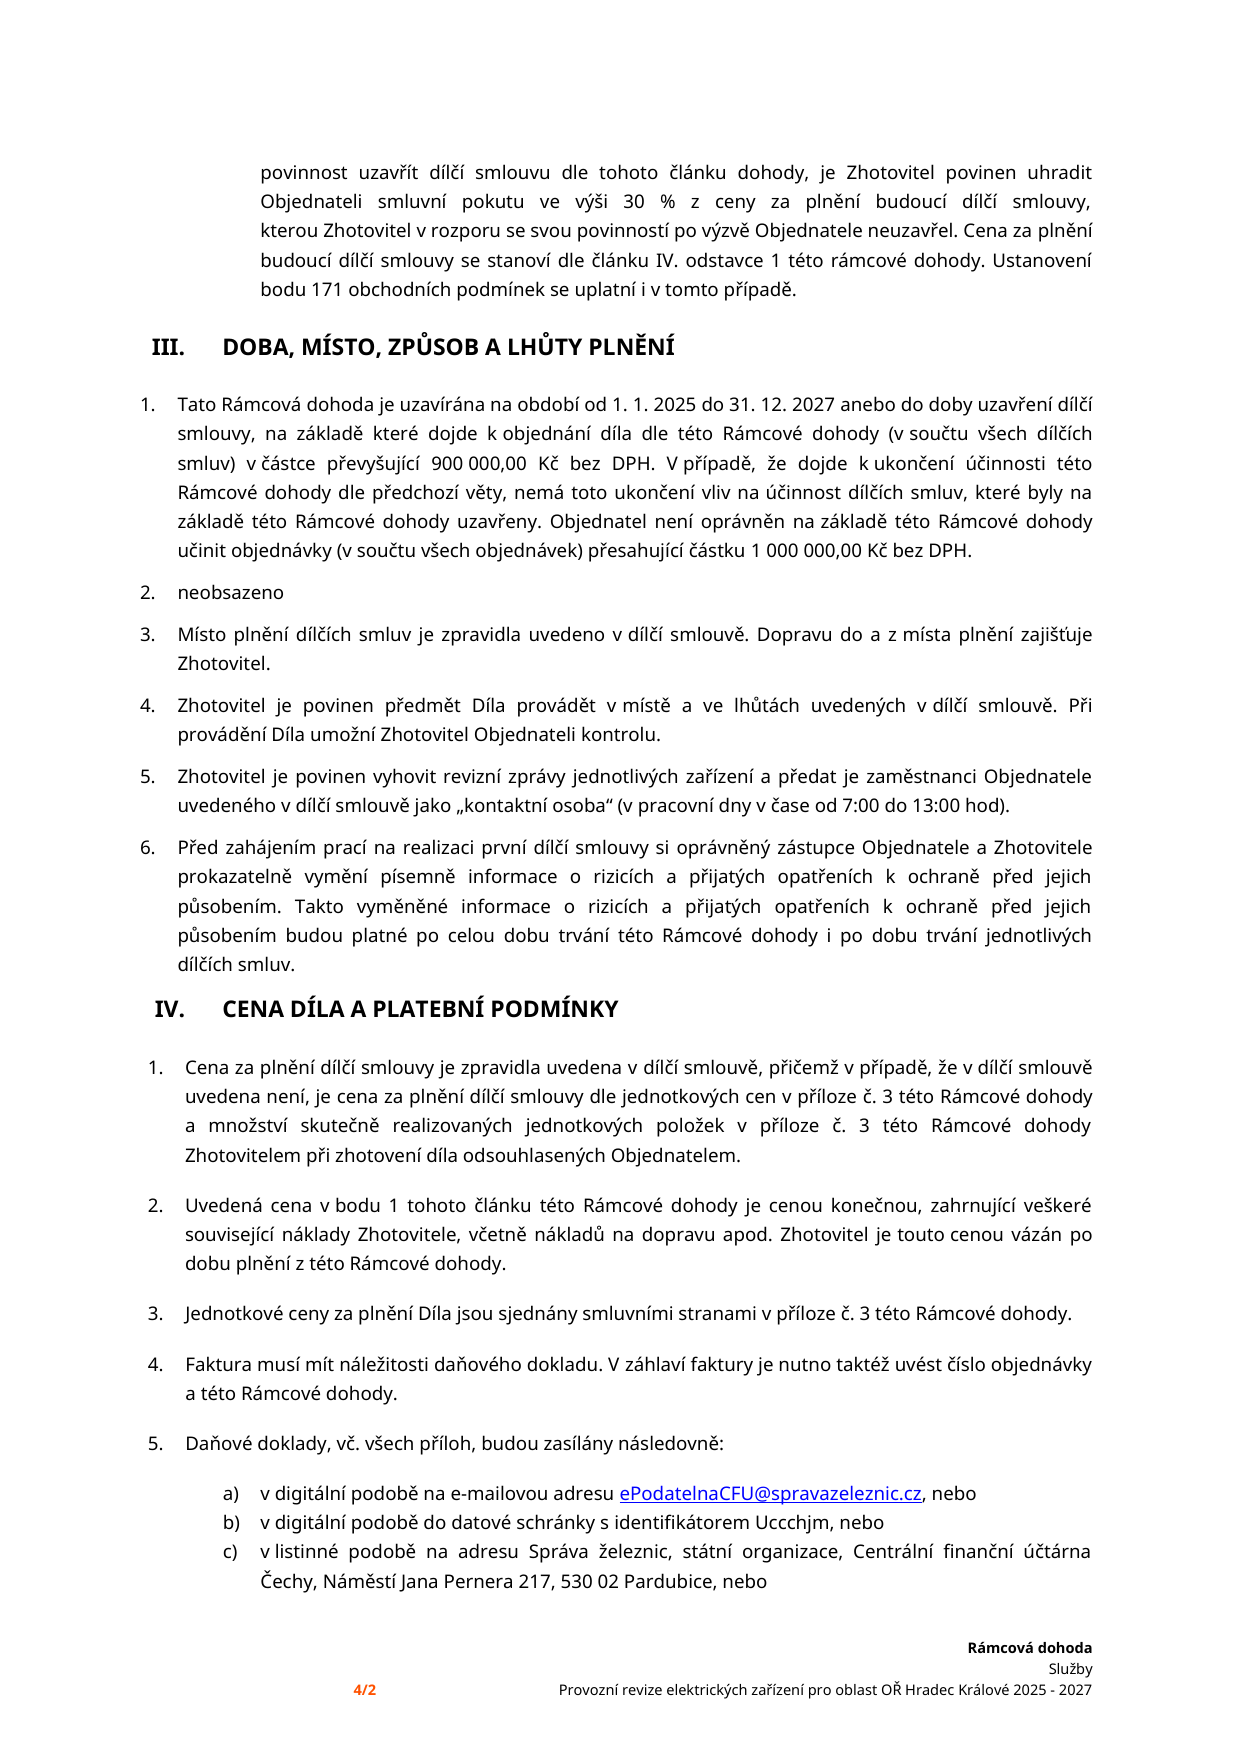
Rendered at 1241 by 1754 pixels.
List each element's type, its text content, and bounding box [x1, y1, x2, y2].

text Místo plnění dílčích smluv je zpravidla uvedeno v dílčí smlouvě. Dopravu do a z místa plnění zajišťuje Zhotovitel. [140, 621, 1093, 676]
text Před zahájením prací na realizaci první dílčí smlouvy si oprávněný zástupce Objednatele a Zhotovitele prokazatelně vymění písemně informace o rizicích a přijatých opatřeních k ochraně před jejich působením. Takto vyměněné informace o rizicích a přijatých opatřeních k ochraně před jejich působením budou platné po celou dobu trvání této Rámcové dohody i po dobu trvání jednotlivých dílčích smluv. [140, 834, 1093, 977]
text Zhotovitel je povinen vyhovit revizní zprávy jednotlivých zařízení a předat je zaměstnanci Objednatele uvedeného v dílčí smlouvě jako „kontaktní osoba“ (v pracovní dny v čase od 7:00 do 13:00 hod). [140, 763, 1093, 818]
text neobsazeno [140, 579, 1093, 605]
text Zhotovitel je povinen předmět Díla provádět v místě a ve lhůtách uvedených v dílčí smlouvě. Při provádění Díla umožní Zhotovitel Objednateli kontrolu. [140, 692, 1093, 747]
list Faktura musí mít náležitosti daňového dokladu. V záhlaví faktury je nutno taktéž uvést číslo objednávky a této Rámcové dohody. [148, 1351, 1093, 1406]
list v listinné podobě na adresu Správa železnic, státní organizace, Centrální finanční účtárna Čechy, Náměstí Jana Pernera 217, 530 02 Pardubice, nebo [223, 1539, 1093, 1594]
list Cena za plnění dílčí smlouvy je zpravidla uvedena v dílčí smlouvě, přičemž v případě, že v dílčí smlouvě uvedena není, je cena za plnění dílčí smlouvy dle jednotkových cen v příloze č. 3 této Rámcové dohody a množství skutečně realizovaných jednotkových položek v příloze č. 3 této Rámcové dohody Zhotovitelem při zhotovení díla odsouhlasených Objednatelem. [148, 1054, 1093, 1167]
list v digitální podobě na e-mailovou adresu ePodatelnaCFU@spravazeleznic.cz, nebo [223, 1480, 1093, 1506]
list v digitální podobě do datové schránky s identifikátorem Uccchjm, nebo [223, 1509, 1093, 1535]
list Uvedená cena v bodu 1 tohoto článku této Rámcové dohody je cenou konečnou, zahrnující veškeré související náklady Zhotovitele, včetně nákladů na dopravu apod. Zhotovitel je touto cenou vázán po dobu plnění z této Rámcové dohody. [148, 1192, 1093, 1276]
list DOBA, MÍSTO, ZPŮSOB A LHŮTY PLNĚNÍ [185, 330, 1093, 362]
list Tato Rámcová dohoda je uzavírána na období od 1. 1. 2025 do 31. 12. 2027 anebo do doby uzavření dílčí smlouvy, na základě které dojde k objednání díla dle této Rámcové dohody (v součtu všech dílčích smluv) v částce převyšující 900 000,00 Kč bez DPH. V případě, že dojde k ukončení účinnosti této Rámcové dohody dle předchozí věty, nemá toto ukončení vliv na účinnost dílčích smluv, které byly na základě této Rámcové dohody uzavřeny. Objednatel není oprávněn na základě této Rámcové dohody učinit objednávky (v součtu všech objednávek) přesahující částku 1 000 000,00 Kč bez DPH. [140, 391, 1093, 563]
list Daňové doklady, vč. všech příloh, budou zasílány následovně: [148, 1430, 1093, 1456]
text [223, 159, 1093, 302]
list CENA DÍLA A PLATEBNÍ PODMÍNKY [185, 993, 1093, 1024]
list Jednotkové ceny za plnění Díla jsou sjednány smluvními stranami v příloze č. 3 této Rámcové dohody. [148, 1301, 1093, 1326]
